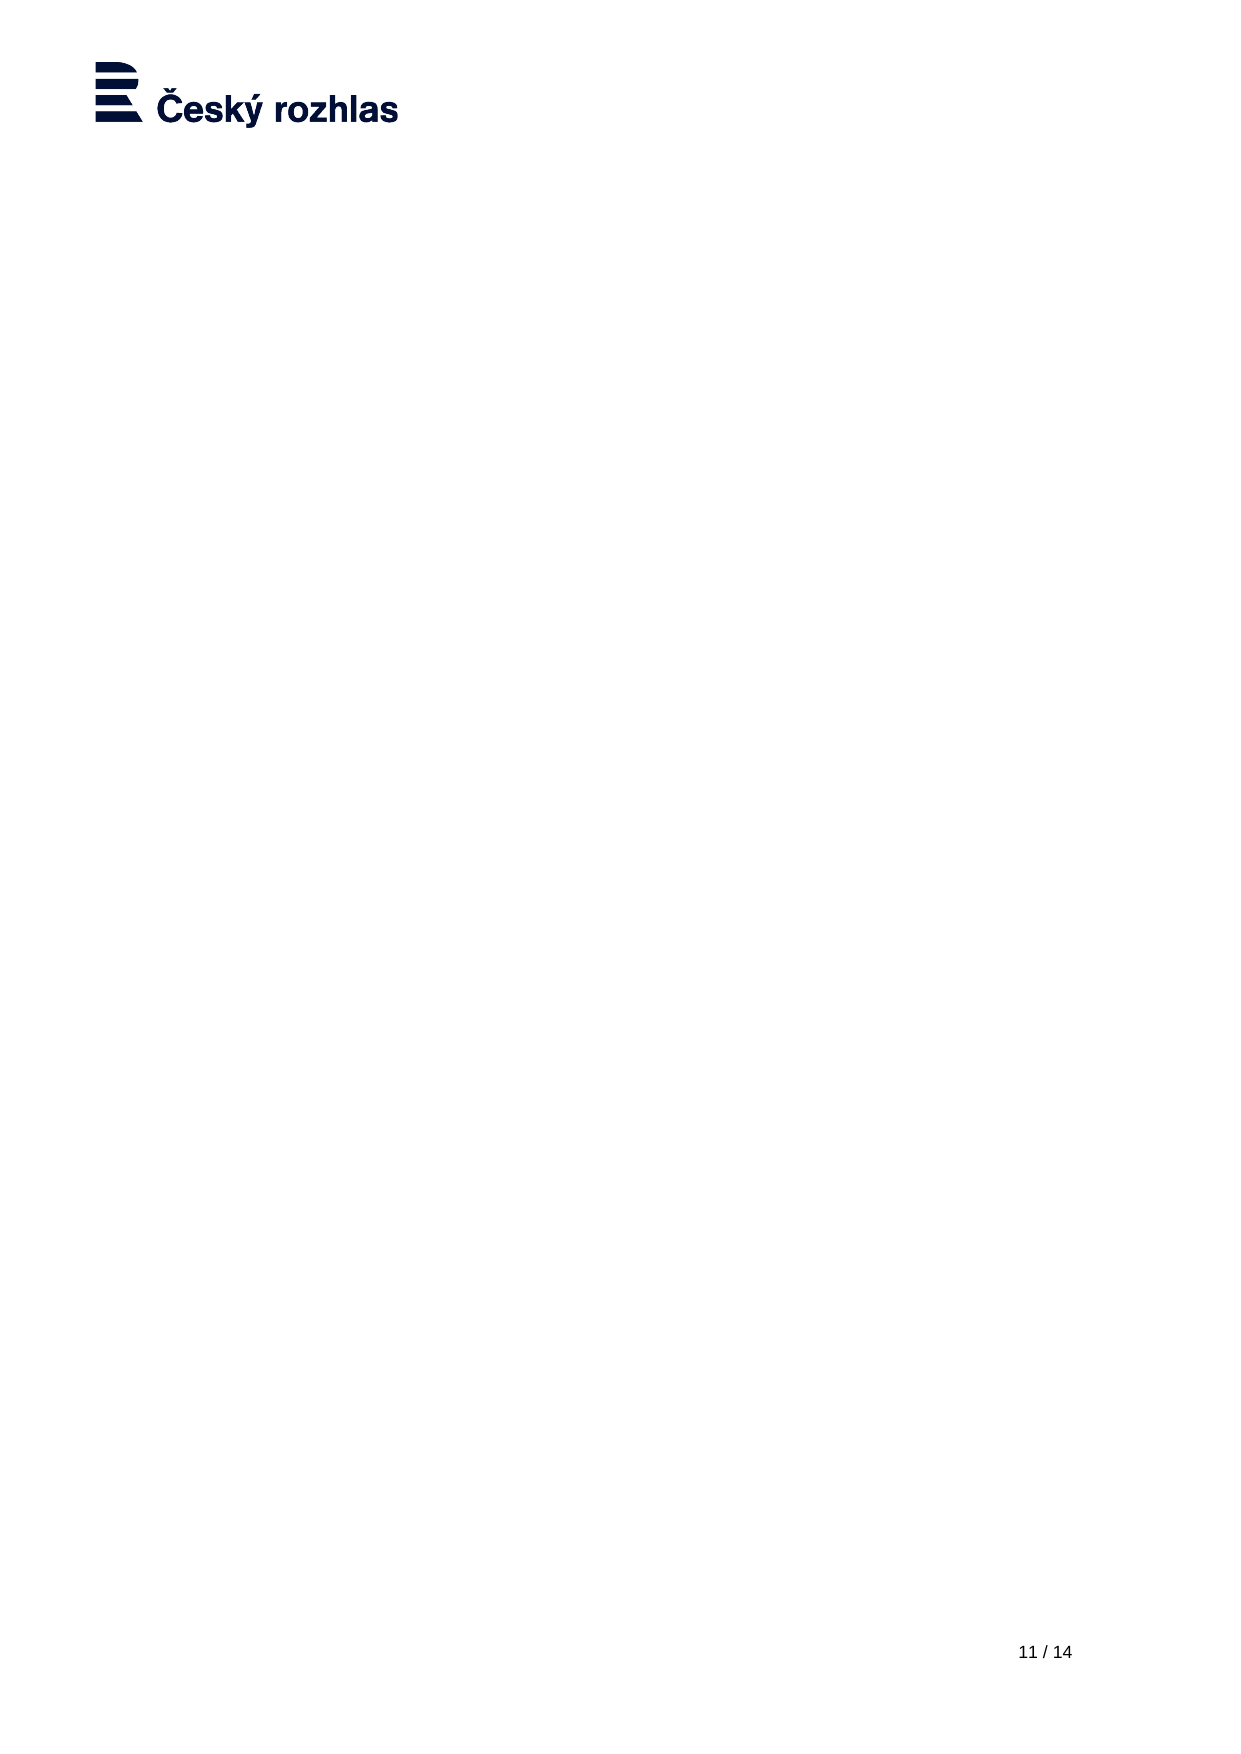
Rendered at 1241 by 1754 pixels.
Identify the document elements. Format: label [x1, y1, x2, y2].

picture [95, 62, 398, 128]
